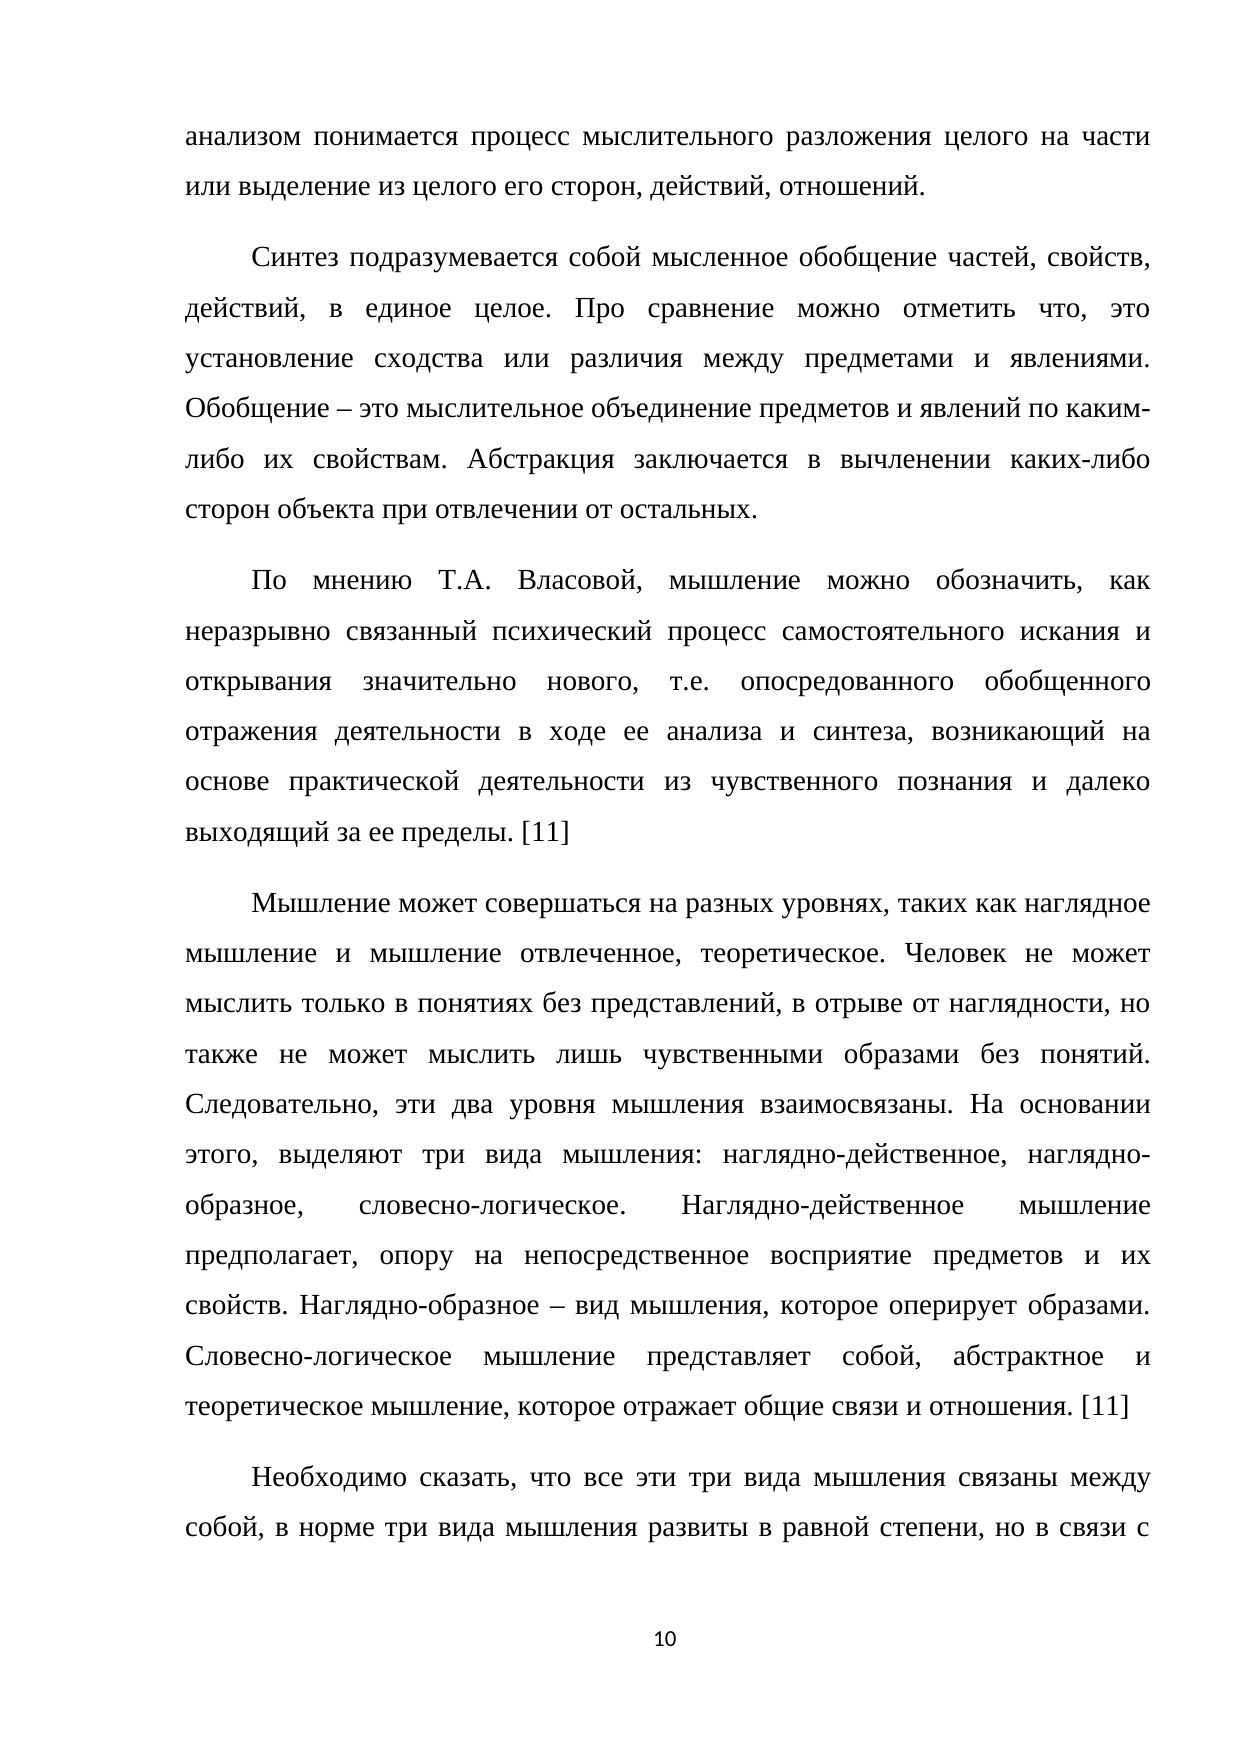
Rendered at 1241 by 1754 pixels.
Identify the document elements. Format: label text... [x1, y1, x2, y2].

text Синтез подразумевается собой мысленное обобщение частей, свойств, действий, в единое целое. Про сравнение можно отметить что, это установление сходства или различия между предметами и явлениями. Обобщение – это мыслительное объединение предметов и явлений по каким-либо их свойствам. Абстракция заключается в вычленении каких-либо сторон объекта при отвлечении от остальных. [185, 239, 1152, 525]
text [185, 118, 1152, 202]
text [185, 1459, 1152, 1543]
text По мнению Т.А. Власовой, мышление можно обозначить, как неразрывно связанный психический процесс самостоятельного искания и открывания значительно нового, т.е. опосредованного обобщенного отражения деятельности в ходе ее анализа и синтеза, возникающий на основе практической деятельности из чувственного познания и далеко выходящий за ее пределы. [11] [185, 562, 1152, 847]
text Мышление может совершаться на разных уровнях, таких как наглядное мышление и мышление отвлеченное, теоретическое. Человек не может мыслить только в понятиях без представлений, в отрыве от наглядности, но также не может мыслить лишь чувственными образами без понятий. Следовательно, эти два уровня мышления взаимосвязаны. На основании этого, выделяют три вида мышления: наглядно-действенное, наглядно-образное, словесно-логическое. Наглядно-действенное мышление предполагает, опору на непосредственное восприятие предметов и их свойств. Наглядно-образное – вид мышления, которое оперирует образами. Словесно-логическое мышление представляет собой, абстрактное и теоретическое мышление, которое отражает общие связи и отношения. [11] [185, 885, 1152, 1422]
